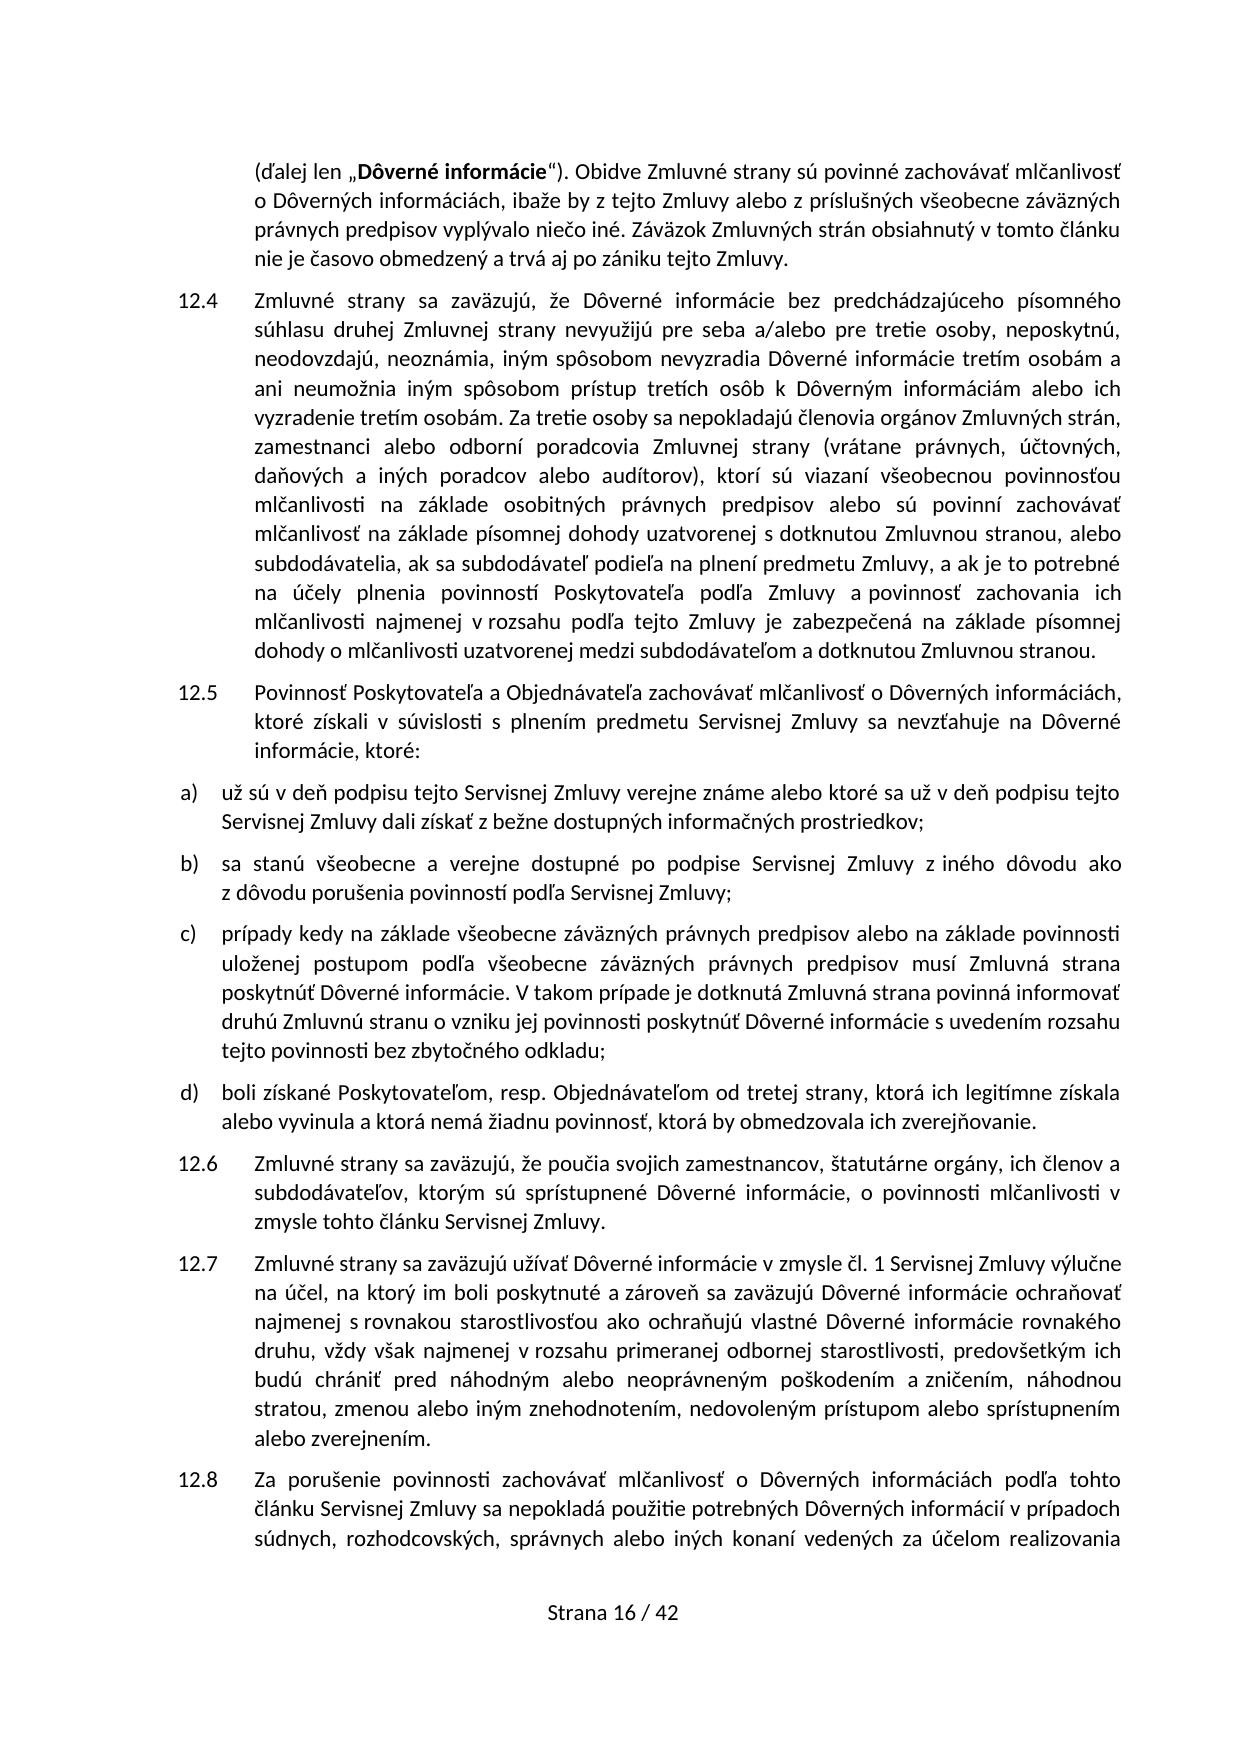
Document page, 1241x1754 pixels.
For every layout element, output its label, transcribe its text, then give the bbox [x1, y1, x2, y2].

list boli získané Poskytovateľom, resp. Objednávateľom od tretej strany, ktorá ich legitímne získala alebo vyvinula a ktorá nemá žiadnu povinnosť, ktorá by obmedzovala ich zverejňovanie. [180, 1077, 1122, 1135]
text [177, 1464, 1122, 1552]
text Povinnosť Poskytovateľa a Objednávateľa zachovávať mlčanlivosť o Dôverných informáciách, ktoré získali v súvislosti s plnením predmetu Servisnej Zmluvy sa nevzťahuje na Dôverné informácie, ktoré: [177, 677, 1122, 764]
text Zmluvné strany sa zaväzujú, že poučia svojich zamestnancov, štatutárne orgány, ich členov a subdodávateľov, ktorým sú sprístupnené Dôverné informácie, o povinnosti mlčanlivosti v zmysle tohto článku Servisnej Zmluvy. [177, 1148, 1122, 1235]
list už sú v deň podpisu tejto Servisnej Zmluvy verejne známe alebo ktoré sa už v deň podpisu tejto Servisnej Zmluvy dali získať z bežne dostupných informačných prostriedkov; [180, 777, 1122, 835]
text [177, 156, 1122, 273]
text Zmluvné strany sa zaväzujú užívať Dôverné informácie v zmysle čl. 1 Servisnej Zmluvy výlučne na účel, na ktorý im boli poskytnuté a zároveň sa zaväzujú Dôverné informácie ochraňovať najmenej s rovnakou starostlivosťou ako ochraňujú vlastné Dôverné informácie rovnakého druhu, vždy však najmenej v rozsahu primeranej odbornej starostlivosti, predovšetkým ich budú chrániť pred náhodným alebo neoprávneným poškodením a zničením, náhodnou stratou, zmenou alebo iným znehodnotením, nedovoleným prístupom alebo sprístupnením alebo zverejnením. [177, 1248, 1122, 1452]
list prípady kedy na základe všeobecne záväzných právnych predpisov alebo na základe povinnosti uloženej postupom podľa všeobecne záväzných právnych predpisov musí Zmluvná strana poskytnúť Dôverné informácie. V takom prípade je dotknutá Zmluvná strana povinná informovať druhú Zmluvnú stranu o vzniku jej povinnosti poskytnúť Dôverné informácie s uvedením rozsahu tejto povinnosti bez zbytočného odkladu; [180, 918, 1122, 1064]
text Zmluvné strany sa zaväzujú, že Dôverné informácie bez predchádzajúceho písomného súhlasu druhej Zmluvnej strany nevyužijú pre seba a/alebo pre tretie osoby, neposkytnú, neodovzdajú, neoznámia, iným spôsobom nevyzradia Dôverné informácie tretím osobám a ani neumožnia iným spôsobom prístup tretích osôb k Dôverným informáciám alebo ich vyzradenie tretím osobám. Za tretie osoby sa nepokladajú členovia orgánov Zmluvných strán, zamestnanci alebo odborní poradcovia Zmluvnej strany (vrátane právnych, účtovných, daňových a iných poradcov alebo audítorov), ktorí sú viazaní všeobecnou povinnosťou mlčanlivosti na základe osobitných právnych predpisov alebo sú povinní zachovávať mlčanlivosť na základe písomnej dohody uzatvorenej s dotknutou Zmluvnou stranou, alebo subdodávatelia, ak sa subdodávateľ podieľa na plnení predmetu Zmluvy, a ak je to potrebné na účely plnenia povinností Poskytovateľa podľa Zmluvy a povinnosť zachovania ich mlčanlivosti najmenej v rozsahu podľa tejto Zmluvy je zabezpečená na základe písomnej dohody o mlčanlivosti uzatvorenej medzi subdodávateľom a dotknutou Zmluvnou stranou. [177, 285, 1122, 664]
list sa stanú všeobecne a verejne dostupné po podpise Servisnej Zmluvy z iného dôvodu ako z dôvodu porušenia povinností podľa Servisnej Zmluvy; [180, 848, 1122, 906]
